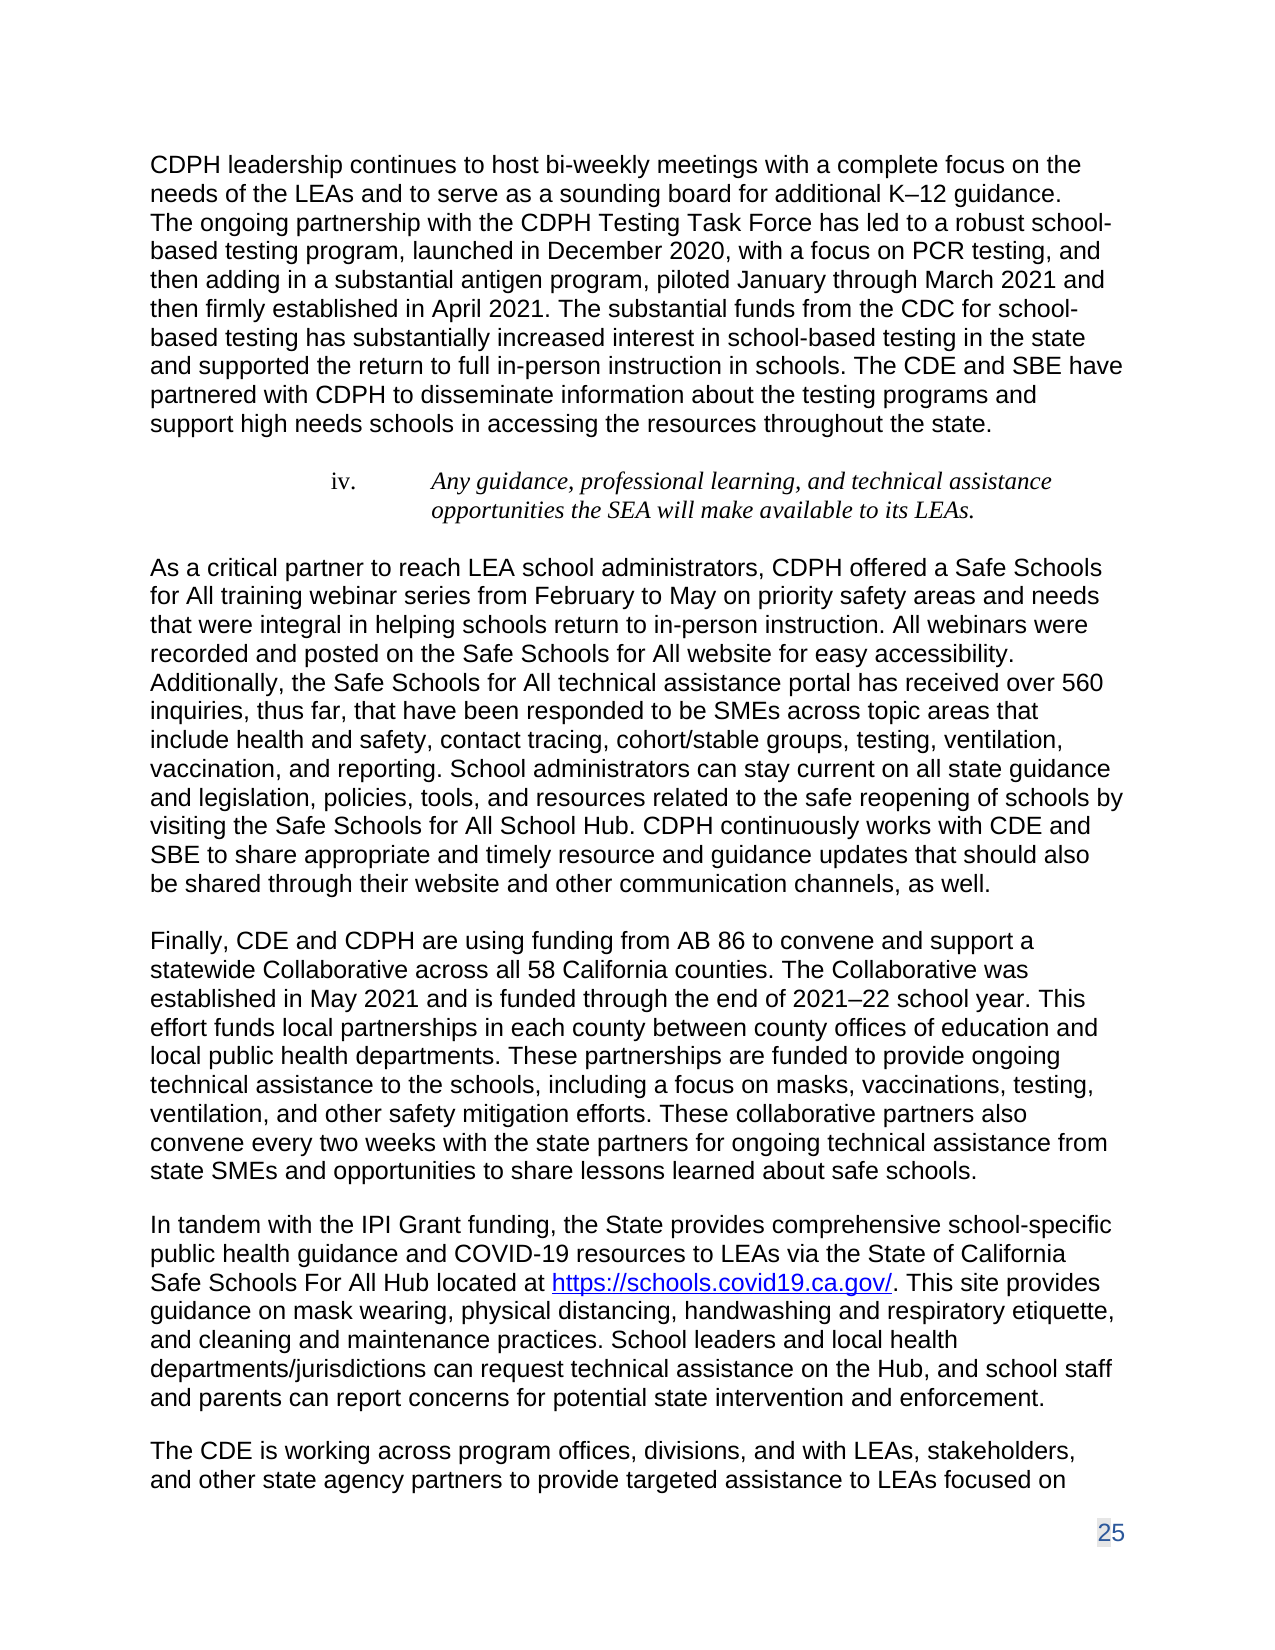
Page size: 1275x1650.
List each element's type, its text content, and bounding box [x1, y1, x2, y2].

text The ongoing partnership with the CDPH Testing Task Force has led to a robust school-based testing program, launched in December 2020, with a focus on PCR testing, and then adding in a substantial antigen program, piloted January through March 2021 and then firmly established in April 2021. The substantial funds from the CDC for school-based testing has substantially increased interest in school-based testing in the state and supported the return to full in-person instruction in schools. The CDE and SBE have partnered with CDPH to disseminate information about the testing programs and support high needs schools in accessing the resources throughout the state. [150, 207, 1125, 437]
text Finally, CDE and CDPH are using funding from AB 86 to convene and support a statewide Collaborative across all 58 California counties. The Collaborative was established in May 2021 and is funded through the end of 2021–22 school year. This effort funds local partnerships in each county between county offices of education and local public health departments. These partnerships are funded to provide ongoing technical assistance to the schools, including a focus on masks, vaccinations, testing, ventilation, and other safety mitigation efforts. These collaborative partners also convene every two weeks with the state partners for ongoing technical assistance from state SMEs and opportunities to share lessons learned about safe schools. [150, 926, 1125, 1185]
text In tandem with the IPI Grant funding, the State provides comprehensive school-specific public health guidance and COVID-19 resources to LEAs via the State of California Safe Schools For All Hub located at https://schools.covid19.ca.gov/. This site provides guidance on mask wearing, physical distancing, handwashing and respiratory etiquette, and cleaning and maintenance practices. School leaders and local health departments/jurisdictions can request technical assistance on the Hub, and school staff and parents can report concerns for potential state intervention and enforcement. [150, 1210, 1125, 1411]
list Any guidance, professional learning, and technical assistance opportunities the SEA will make available to its LEAs. [356, 466, 1125, 524]
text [150, 1436, 1125, 1494]
text CDPH leadership continues to host bi-weekly meetings with a complete focus on the needs of the LEAs and to serve as a sounding board for additional K–12 guidance. [150, 150, 1125, 207]
text As a critical partner to reach LEA school administrators, CDPH offered a Safe Schools for All training webinar series from February to May on priority safety areas and needs that were integral in helping schools return to in-person instruction. All webinars were recorded and posted on the Safe Schools for All website for easy accessibility. Additionally, the Safe Schools for All technical assistance portal has received over 560 inquiries, thus far, that have been responded to be SMEs across topic areas that include health and safety, contact tracing, cohort/stable groups, testing, ventilation, vaccination, and reporting. School administrators can stay current on all state guidance and legislation, policies, tools, and resources related to the safe reopening of schools by visiting the Safe Schools for All School Hub. CDPH continuously works with CDE and SBE to share appropriate and timely resource and guidance updates that should also be shared through their website and other communication channels, as well. [150, 552, 1125, 897]
